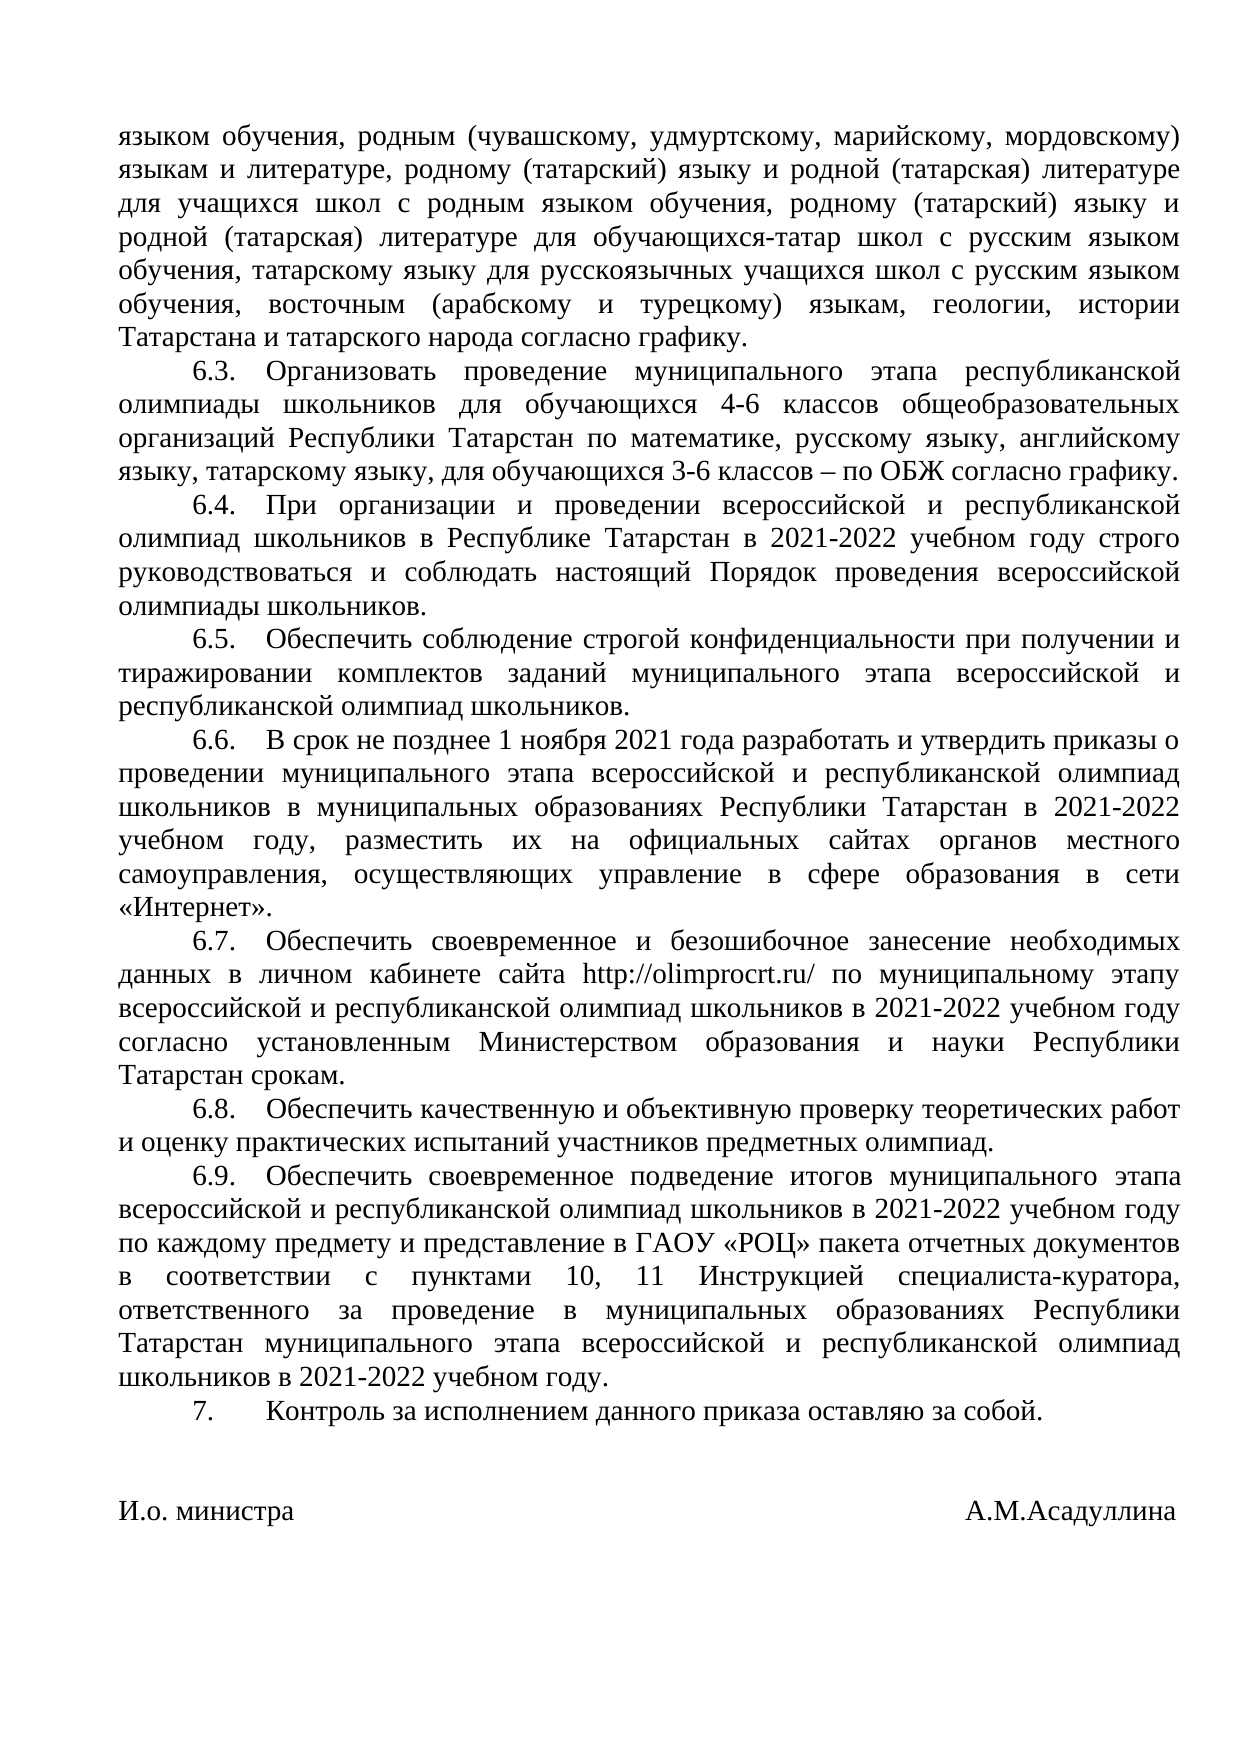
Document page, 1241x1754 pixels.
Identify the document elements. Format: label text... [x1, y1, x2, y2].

text 6.8. Обеспечить качественную и объективную проверку теоретических работ и оценку практических испытаний участников предметных олимпиад. [118, 1091, 1181, 1158]
list И.о. министра А.М.Асадуллина [118, 1493, 1181, 1527]
list 6.5. Обеспечить соблюдение строгой конфиденциальности при получении и тиражировании комплектов заданий муниципального этапа всероссийской и республиканской олимпиад школьников. [118, 621, 1181, 722]
list 6.7. Обеспечить своевременное и безошибочное занесение необходимых данных в личном кабинете сайта http://olimprocrt.ru/ по муниципальному этапу всероссийской и республиканской олимпиад школьников в 2021-2022 учебном году согласно установленным Министерством образования и науки Республики Татарстан срокам. [118, 923, 1181, 1091]
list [118, 118, 1181, 353]
list Контроль за исполнением данного приказа оставляю за собой. [118, 1393, 1181, 1426]
list 6.6. В срок не позднее 1 ноября 2021 года разработать и утвердить приказы о проведении муниципального этапа всероссийской и республиканской олимпиад школьников в муниципальных образованиях Республики Татарстан в 2021-2022 учебном году, разместить их на официальных сайтах органов местного самоуправления, осуществляющих управление в сфере образования в сети «Интернет». [118, 722, 1181, 923]
text 6.9. Обеспечить своевременное подведение итогов муниципального этапа всероссийской и республиканской олимпиад школьников в 2021-2022 учебном году по каждому предмету и представление в ГАОУ «РОЦ» пакета отчетных документов в соответствии с пунктами 10, 11 Инструкцией специалиста-куратора, ответственного за проведение в муниципальных образованиях Республики Татарстан муниципального этапа всероссийской и республиканской олимпиад школьников в 2021-2022 учебном году. [118, 1158, 1181, 1393]
list 6.3. Организовать проведение муниципального этапа республиканской олимпиады школьников для обучающихся 4-6 классов общеобразовательных организаций Республики Татарстан по математике, русскому языку, английскому языку, татарскому языку, для обучающихся 3-6 классов – по ОБЖ согласно графику. [118, 353, 1181, 487]
list 6.4. При организации и проведении всероссийской и республиканской олимпиад школьников в Республике Татарстан в 2021-2022 учебном году строго руководствоваться и соблюдать настоящий Порядок проведения всероссийской олимпиады школьников. [118, 487, 1181, 621]
